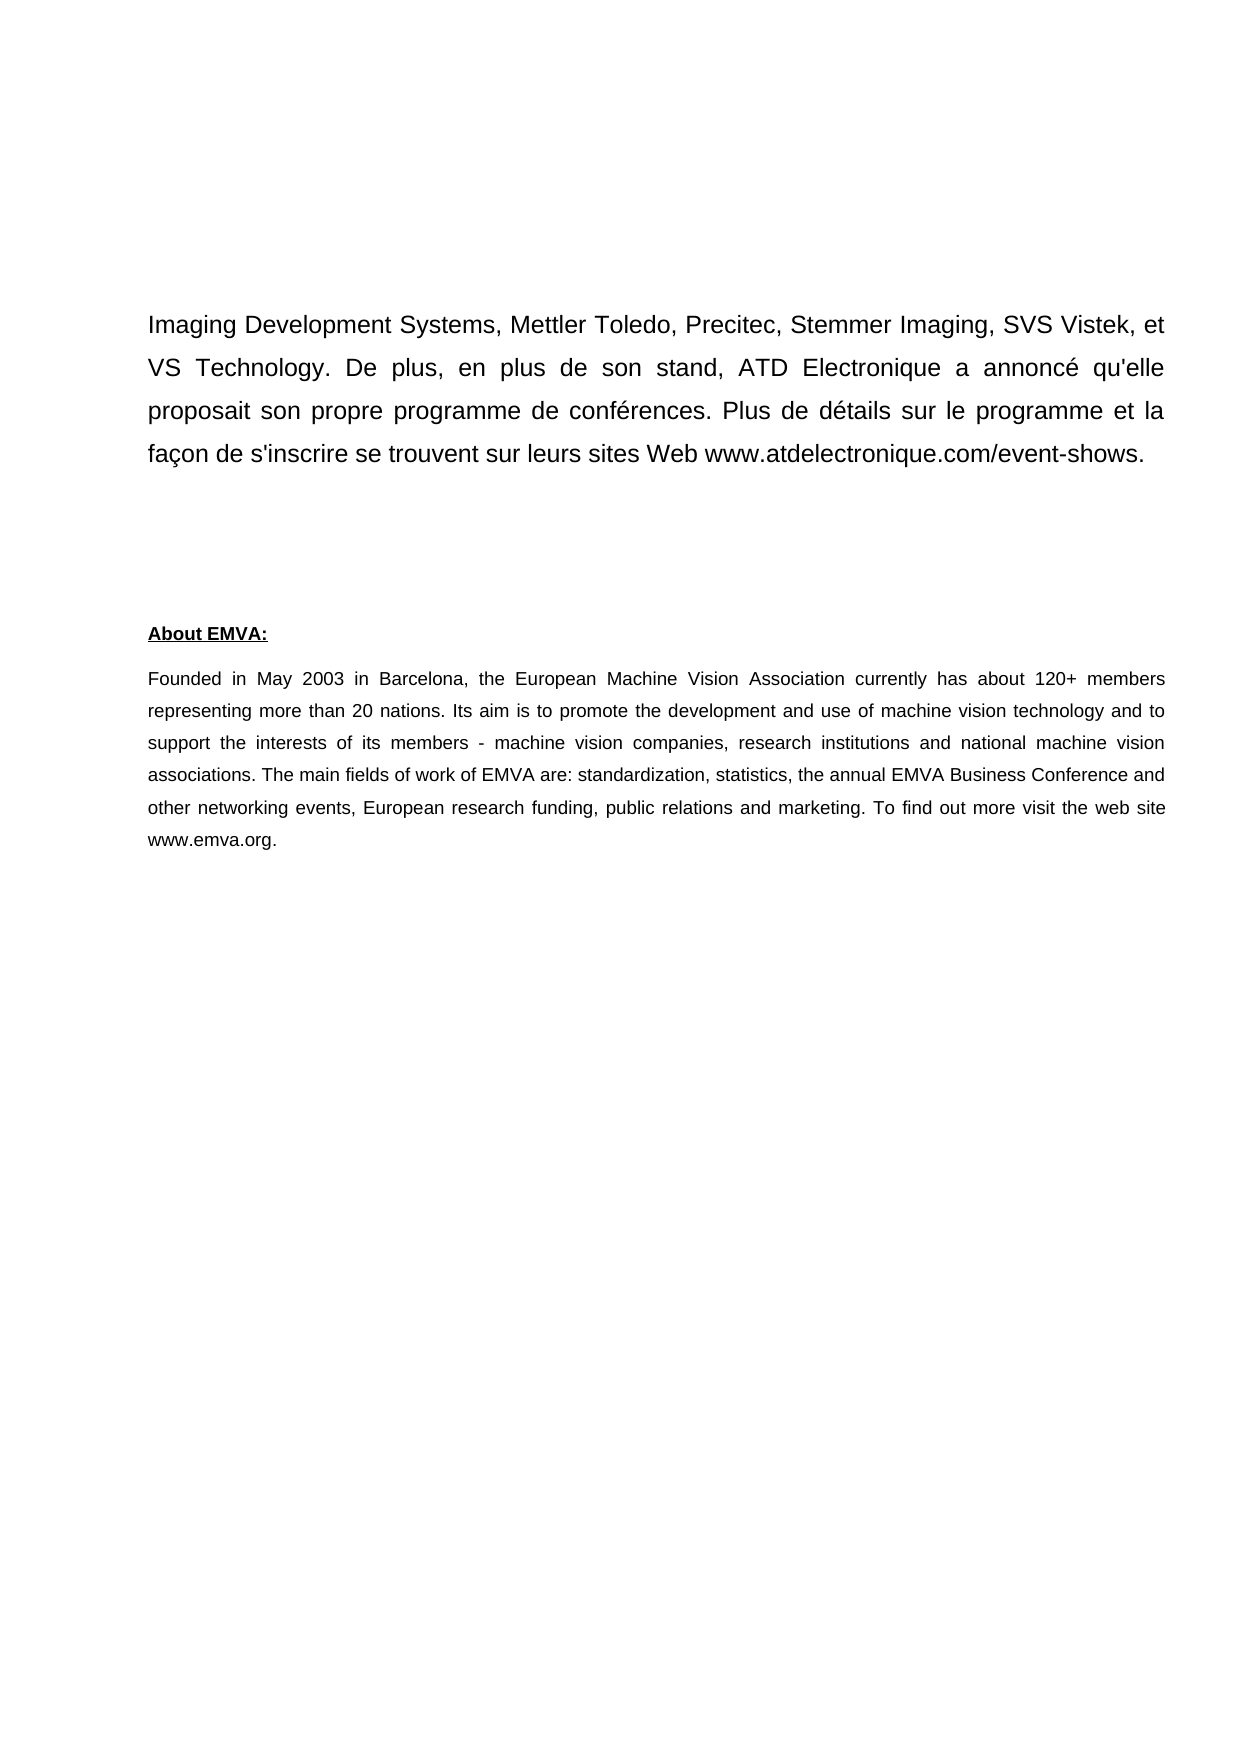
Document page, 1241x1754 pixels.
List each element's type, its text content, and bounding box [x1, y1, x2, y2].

text About EMVA: [148, 623, 1167, 644]
text Founded in May 2003 in Barcelona, the European Machine Vision Association currently has about 120+ members representing more than 20 nations. Its aim is to promote the development and use of machine vision technology and to support the interests of its members - machine vision companies, research institutions and national machine vision associations. The main fields of work of EMVA are: standardization, statistics, the annual EMVA Business Conference and other networking events, European research funding, public relations and marketing. To find out more visit the web site www.emva.org. [148, 667, 1167, 850]
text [148, 310, 1167, 468]
